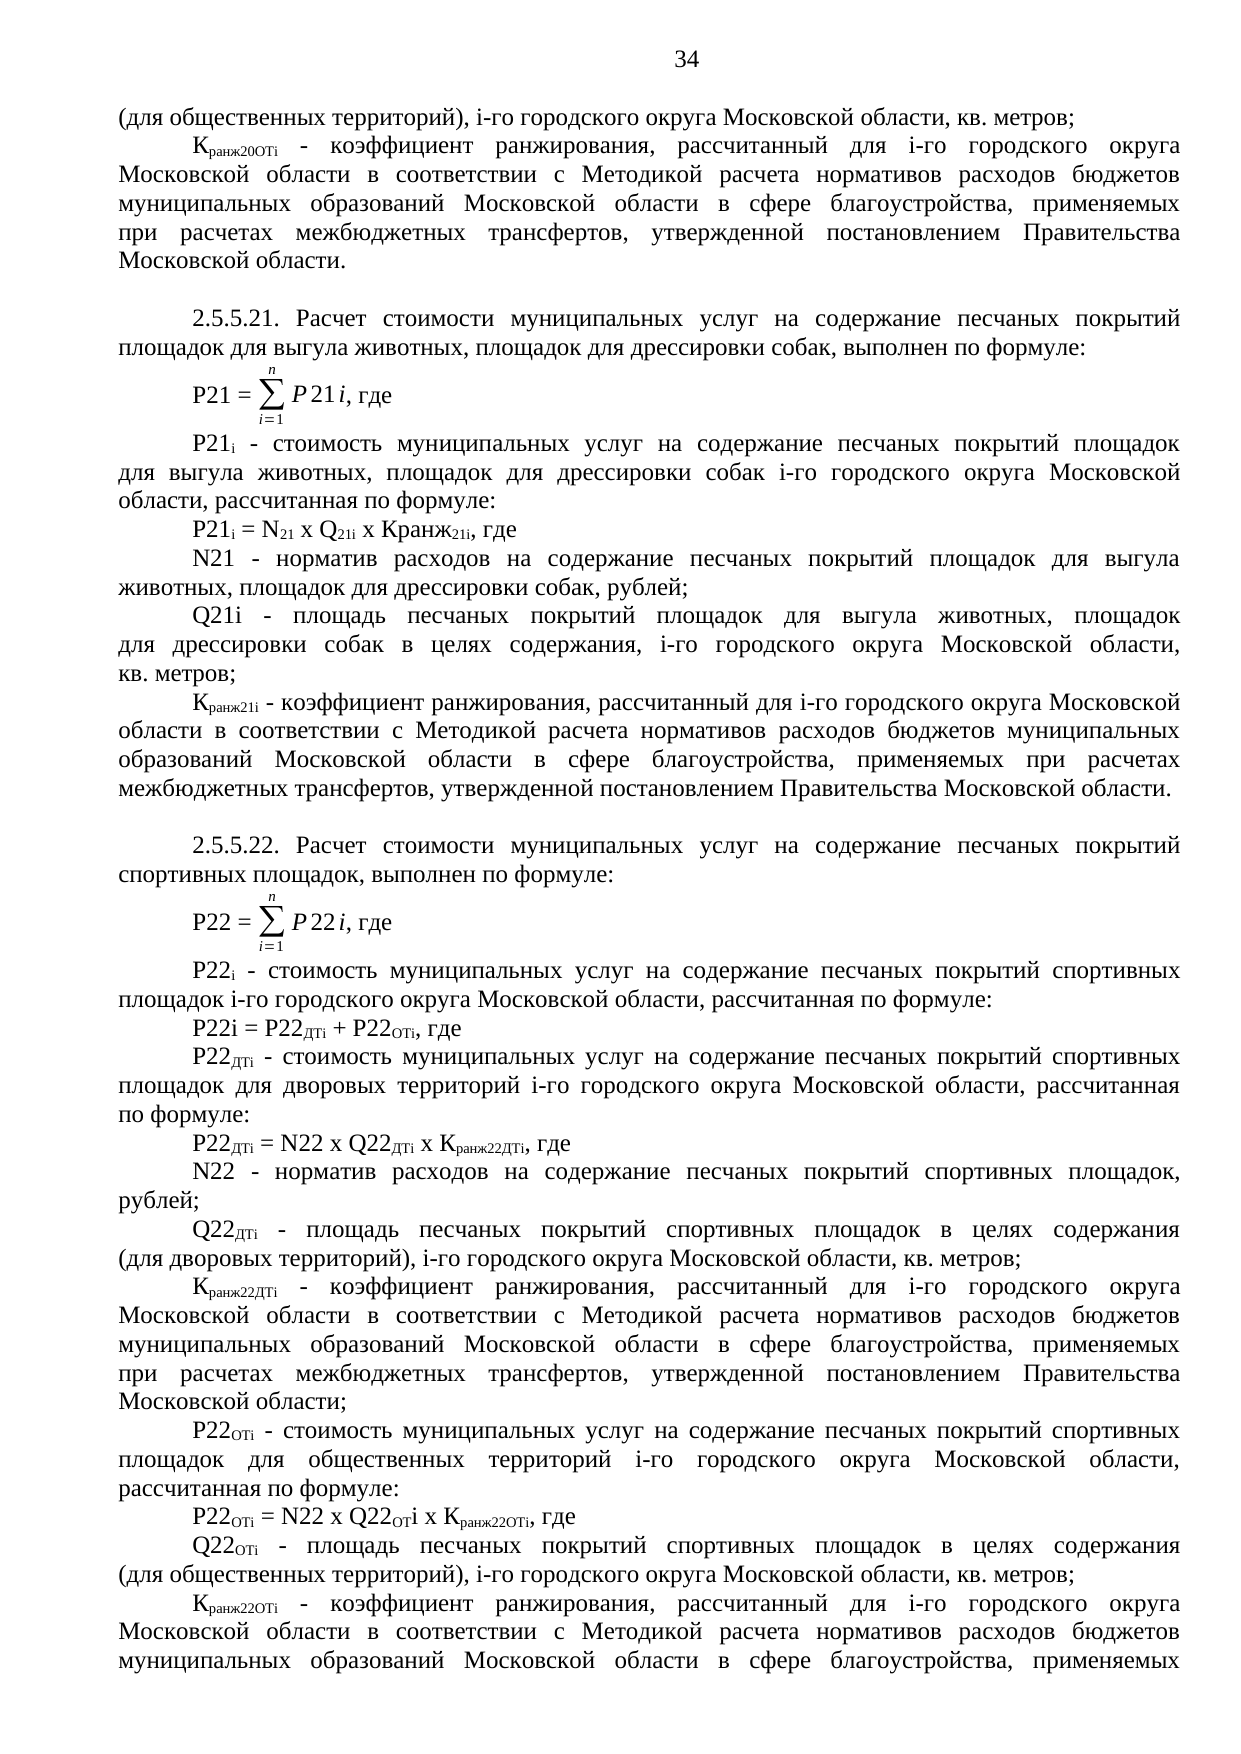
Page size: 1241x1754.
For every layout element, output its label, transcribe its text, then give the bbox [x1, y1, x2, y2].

text P22 = , где [118, 888, 1181, 955]
text Кранж20ОТi - коэффициент ранжирования, рассчитанный для i-го городского округа Московской области в соответствии с Методикой расчета нормативов расходов бюджетов муниципальных образований Московской области в сфере благоустройства, применяемых при расчетах межбюджетных трансфертов, утвержденной постановлением Правительства Московской области. [118, 131, 1181, 274]
text 2.5.5.22. Расчет стоимости муниципальных услуг на содержание песчаных покрытий спортивных площадок, выполнен по формуле: [118, 830, 1181, 888]
text P21i - стоимость муниципальных услуг на содержание песчаных покрытий площадок для выгула животных, площадок для дрессировки собак i-го городского округа Московской области, рассчитанная по формуле: [118, 428, 1181, 514]
text Кранж22ДТi - коэффициент ранжирования, рассчитанный для i-го городского округа Московской области в соответствии с Методикой расчета нормативов расходов бюджетов муниципальных образований Московской области в сфере благоустройства, применяемых при расчетах межбюджетных трансфертов, утвержденной постановлением Правительства Московской области; [118, 1271, 1181, 1415]
text 2.5.5.21. Расчет стоимости муниципальных услуг на содержание песчаных покрытий площадок для выгула животных, площадок для дрессировки собак, выполнен по формуле: [118, 303, 1181, 361]
text P22ДТi = N22 x Q22ДТi x Кранж22ДТi, где [118, 1128, 1181, 1156]
text P22ОТi - стоимость муниципальных услуг на содержание песчаных покрытий спортивных площадок для общественных территорий i-го городского округа Московской области, рассчитанная по формуле: [118, 1415, 1181, 1501]
text Q22ОТi - площадь песчаных покрытий спортивных площадок в целях содержания (для общественных территорий), i-го городского округа Московской области, кв. метров; [118, 1530, 1181, 1588]
text P22i = P22ДТi + P22ОТi, где [118, 1013, 1181, 1041]
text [118, 1588, 1181, 1674]
text Q21i - площадь песчаных покрытий площадок для выгула животных, площадок для дрессировки собак в целях содержания, i-го городского округа Московской области, кв. метров; [118, 600, 1181, 687]
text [118, 102, 1181, 131]
text Кранж21i - коэффициент ранжирования, рассчитанный для i-го городского округа Московской области в соответствии с Методикой расчета нормативов расходов бюджетов муниципальных образований Московской области в сфере благоустройства, применяемых при расчетах межбюджетных трансфертов, утвержденной постановлением Правительства Московской области. [118, 687, 1181, 802]
text P22i - стоимость муниципальных услуг на содержание песчаных покрытий спортивных площадок i-го городского округа Московской области, рассчитанная по формуле: [118, 955, 1181, 1013]
text P22ДТi - стоимость муниципальных услуг на содержание песчаных покрытий спортивных площадок для дворовых территорий i-го городского округа Московской области, рассчитанная по формуле: [118, 1041, 1181, 1128]
text P21 = , где [118, 361, 1181, 428]
text N22 - норматив расходов на содержание песчаных покрытий спортивных площадок, рублей; [118, 1156, 1181, 1214]
text Q22ДТi - площадь песчаных покрытий спортивных площадок в целях содержания (для дворовых территорий), i-го городского округа Московской области, кв. метров; [118, 1214, 1181, 1271]
text P21i = N21 x Q21i x Кранж21i, где [118, 514, 1181, 543]
text N21 - норматив расходов на содержание песчаных покрытий площадок для выгула животных, площадок для дрессировки собак, рублей; [118, 543, 1181, 600]
text P22ОТi = N22 x Q22ОТi x Кранж22ОТi, где [118, 1501, 1181, 1530]
